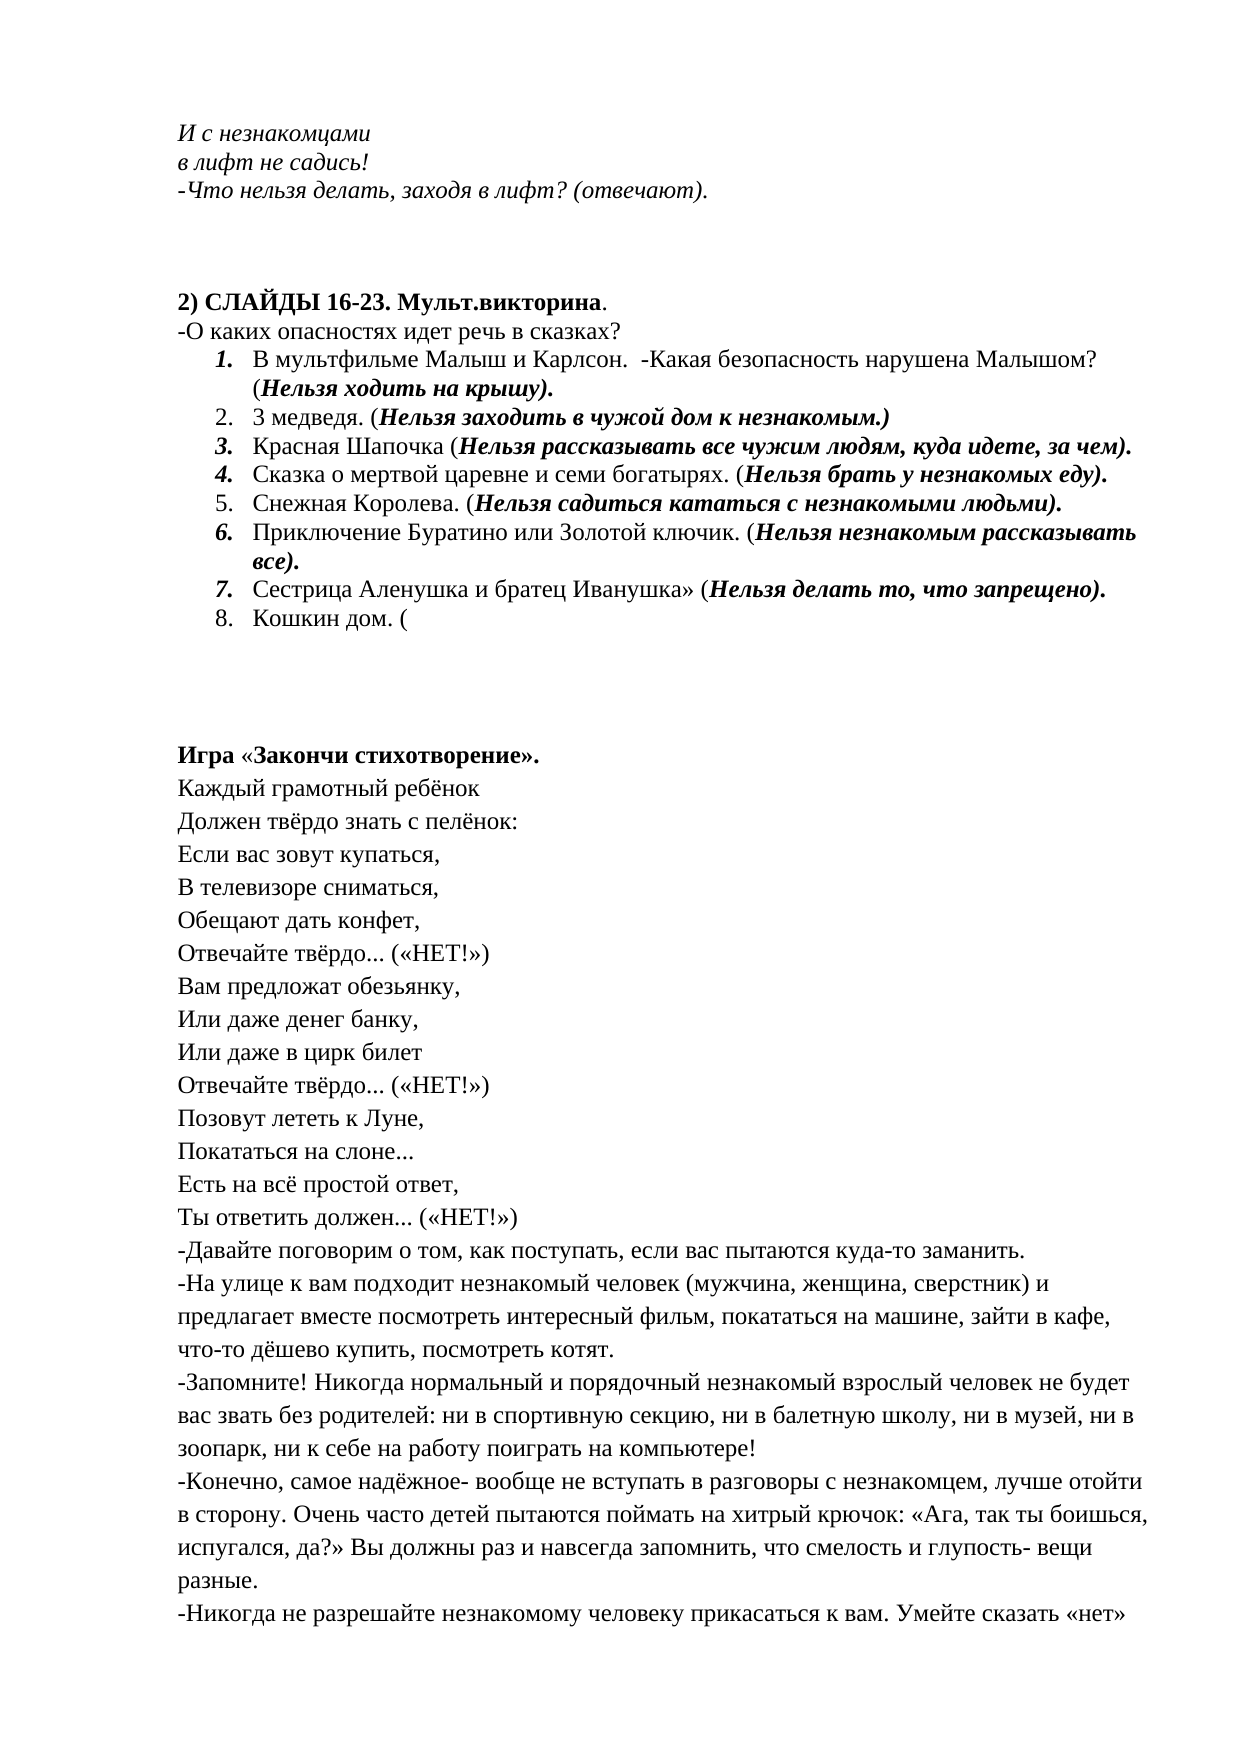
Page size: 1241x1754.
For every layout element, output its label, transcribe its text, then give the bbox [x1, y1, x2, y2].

text -Что нельзя делать, заходя в лифт? (отвечают). [177, 176, 1152, 204]
text -О каких опасностях идет речь в сказках? [177, 316, 1152, 344]
list Сказка о мертвой царевне и семи богатырях. (Нельзя брать у незнакомых еду). [215, 459, 1152, 488]
list Приключение Буратино или Золотой ключик. (Нельзя незнакомым рассказывать все). [215, 517, 1152, 574]
list Кошкин дом. ( [215, 603, 1152, 632]
list 3 медведя. (Нельзя заходить в чужой дом к незнакомым.) [215, 402, 1152, 431]
text И с незнакомцами [177, 118, 1152, 147]
text 2) СЛАЙДЫ 16-23. Мульт.викторина. [177, 287, 1152, 316]
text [177, 740, 1152, 1627]
text в лифт не садись! [177, 147, 1152, 176]
list Снежная Королева. (Нельзя садиться кататься с незнакомыми людьми). [215, 488, 1152, 517]
list Красная Шапочка (Нельзя рассказывать все чужим людям, куда идете, за чем). [215, 431, 1152, 459]
list В мультфильме Малыш и Карлсон. -Какая безопасность нарушена Малышом? (Нельзя ходить на крышу). [215, 344, 1152, 402]
list Сестрица Аленушка и братец Иванушка» (Нельзя делать то, что запрещено). [215, 574, 1152, 603]
